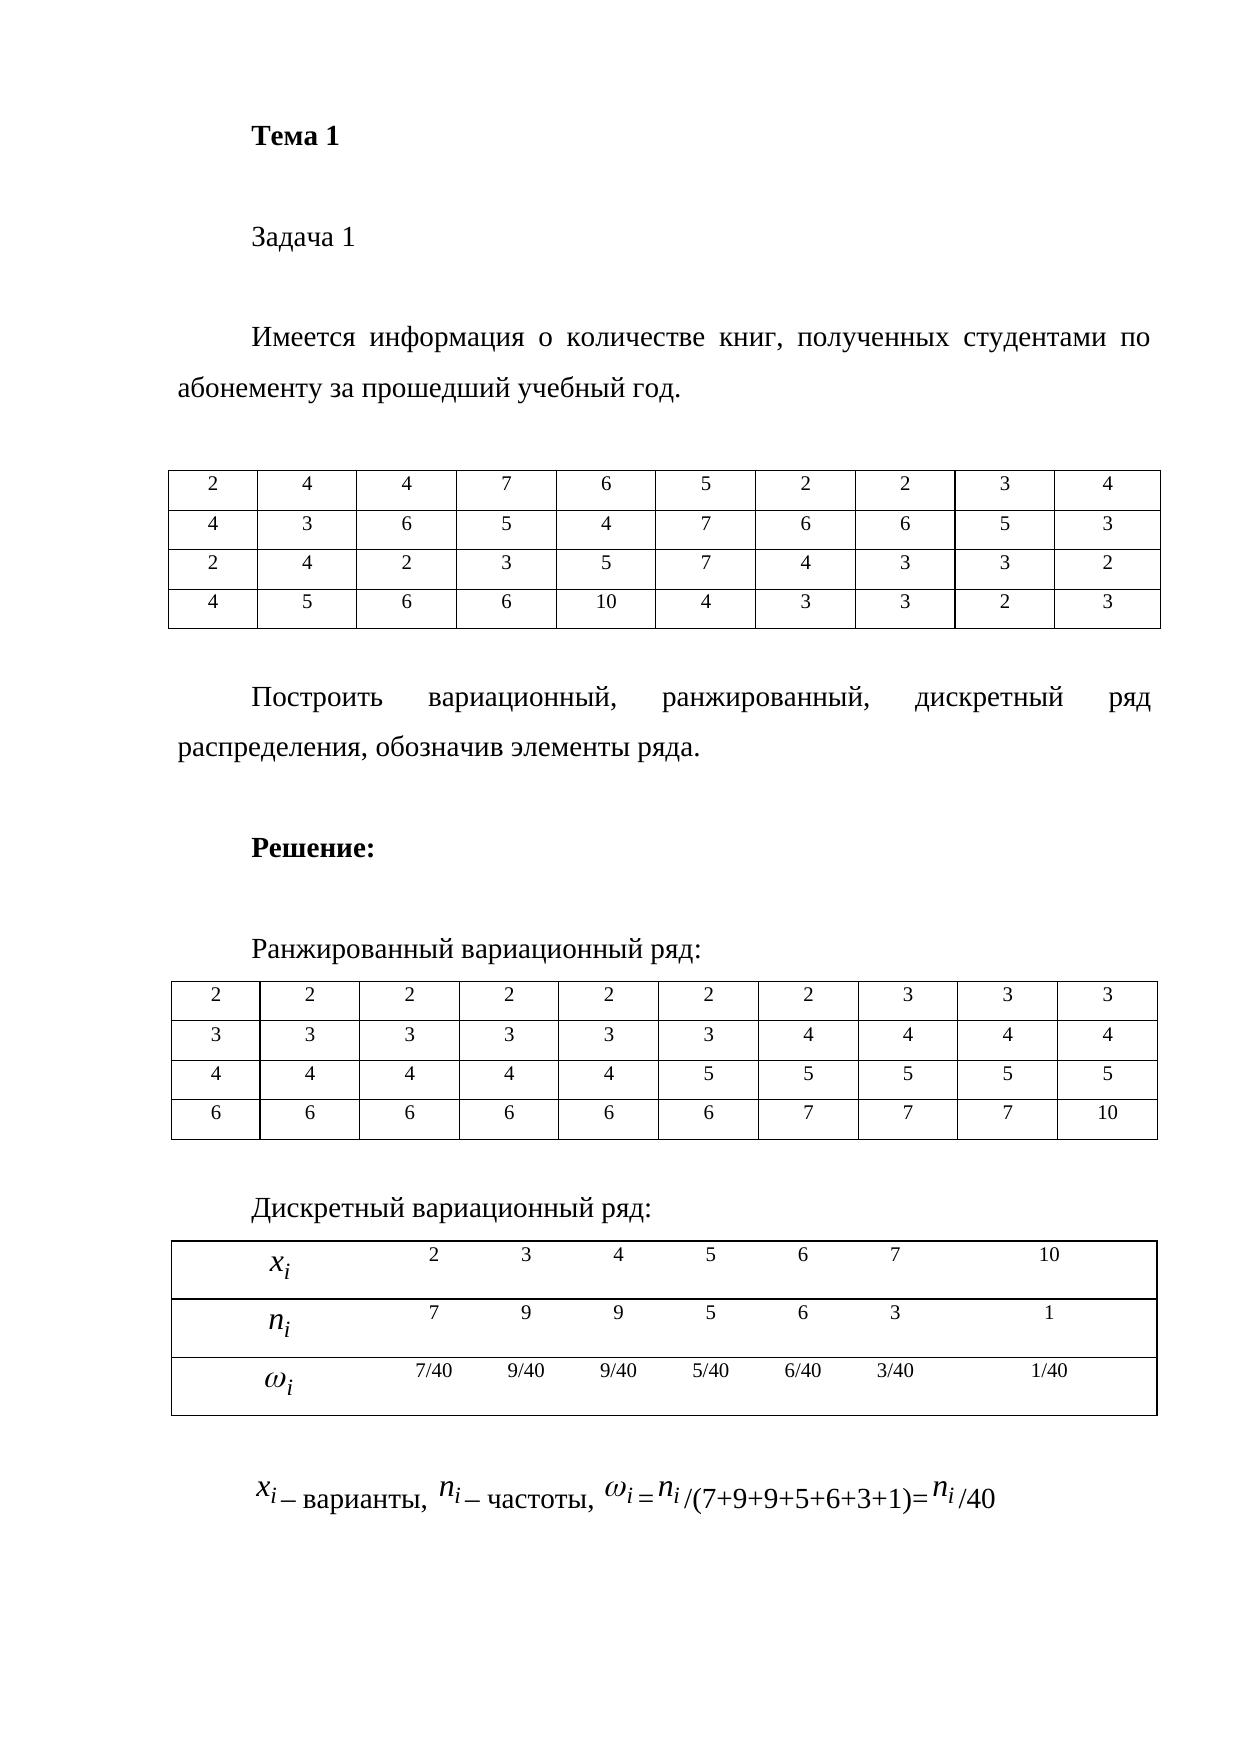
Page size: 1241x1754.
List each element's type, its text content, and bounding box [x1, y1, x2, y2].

table_cell 6 [757, 1300, 849, 1356]
text – варианты, – частоты, =/(7+9+9+5+6+3+1)=/40 [177, 1466, 1152, 1515]
table_cell [172, 1358, 388, 1414]
table_cell 3 [956, 550, 1054, 588]
table_cell 4 [460, 1061, 558, 1099]
table_cell 3 [360, 1021, 459, 1060]
table_header 2 [261, 982, 359, 1020]
table_header 4 [357, 471, 456, 510]
table_cell 9/40 [480, 1358, 572, 1414]
table_cell 5 [557, 550, 655, 588]
table_cell 4 [172, 1061, 259, 1099]
table_cell 7/40 [388, 1358, 480, 1414]
table_cell 9/40 [572, 1358, 664, 1414]
table_cell 2 [169, 550, 257, 588]
table_header 7 [457, 471, 556, 510]
table_cell 5 [859, 1061, 957, 1099]
text Задача 1 [177, 219, 1152, 252]
table_cell 5 [958, 1061, 1057, 1099]
table_cell 7 [859, 1100, 957, 1138]
table_header 3 [958, 982, 1057, 1020]
table_cell 4 [756, 550, 855, 588]
table_header [172, 1242, 388, 1298]
table_header 2 [559, 982, 658, 1020]
table_cell 4 [759, 1021, 858, 1060]
table_cell 6 [360, 1100, 459, 1138]
table_header 5 [656, 471, 755, 510]
table_cell 6 [261, 1100, 359, 1138]
table_cell 9 [572, 1300, 664, 1356]
table_cell 4 [557, 511, 655, 549]
table_header 2 [659, 982, 758, 1020]
table_cell 5 [659, 1061, 758, 1099]
table_header 4 [572, 1242, 664, 1298]
table_cell 7 [656, 511, 755, 549]
table_header 5 [665, 1242, 757, 1298]
table_cell 7 [656, 550, 755, 588]
table_cell 4 [169, 590, 257, 628]
table_header 7 [849, 1242, 941, 1298]
table_cell 3 [856, 590, 954, 628]
table_cell 3 [261, 1021, 359, 1060]
table_cell 3 [460, 1021, 558, 1060]
table_header 3 [859, 982, 957, 1020]
table_cell 3 [1055, 590, 1160, 628]
table_header 2 [388, 1242, 480, 1298]
table_cell 4 [958, 1021, 1057, 1060]
table_cell 3 [559, 1021, 658, 1060]
table_cell 4 [559, 1061, 658, 1099]
table_cell 3/40 [849, 1358, 941, 1414]
table_cell 3 [258, 511, 356, 549]
table_cell 6 [357, 590, 456, 628]
table_header 6 [557, 471, 655, 510]
table_cell 5 [956, 511, 1054, 549]
table_cell 6 [659, 1100, 758, 1138]
table_header 2 [756, 471, 855, 510]
table_cell 7 [388, 1300, 480, 1356]
text Имеется информация о количестве книг, полученных студентами по абонементу за прошедший учебный год. [177, 319, 1152, 403]
table_header 3 [1058, 982, 1157, 1020]
table_cell 5 [665, 1300, 757, 1356]
table_header 10 [941, 1242, 1156, 1298]
table_cell 3 [856, 550, 954, 588]
table_cell 6 [460, 1100, 558, 1138]
table_cell 4 [1058, 1021, 1157, 1060]
table_cell 4 [261, 1061, 359, 1099]
text Построить вариационный, ранжированный, дискретный ряд распределения, обозначив элементы ряда. [177, 679, 1152, 763]
table_cell 3 [756, 590, 855, 628]
table_cell 6/40 [757, 1358, 849, 1414]
table_cell 3 [849, 1300, 941, 1356]
table_header 2 [360, 982, 459, 1020]
table_header 6 [757, 1242, 849, 1298]
text Тема 1 [177, 118, 1152, 152]
table_cell 2 [956, 590, 1054, 628]
table_cell 1/40 [941, 1358, 1156, 1414]
table_cell 4 [169, 511, 257, 549]
table_cell [172, 1300, 388, 1356]
text Дискретный вариационный ряд: [177, 1190, 1152, 1223]
table_cell 6 [559, 1100, 658, 1138]
table_cell 7 [958, 1100, 1057, 1138]
table_cell 6 [357, 511, 456, 549]
table_cell 3 [457, 550, 556, 588]
table_cell 2 [1055, 550, 1160, 588]
table_cell 2 [357, 550, 456, 588]
table_cell 3 [172, 1021, 259, 1060]
table_header 4 [258, 471, 356, 510]
table_cell 3 [659, 1021, 758, 1060]
table_header 4 [1055, 471, 1160, 510]
table_cell 5 [1058, 1061, 1157, 1099]
table_header 3 [956, 471, 1054, 510]
table_cell 7 [759, 1100, 858, 1138]
table_header 2 [856, 471, 954, 510]
table_cell 5 [258, 590, 356, 628]
table_cell 10 [1058, 1100, 1157, 1138]
table_cell 4 [360, 1061, 459, 1099]
table_header 2 [759, 982, 858, 1020]
table_header 2 [460, 982, 558, 1020]
table_cell 6 [856, 511, 954, 549]
table_cell 9 [480, 1300, 572, 1356]
table_cell 5/40 [665, 1358, 757, 1414]
text Ранжированный вариационный ряд: [177, 931, 1152, 964]
table_cell 10 [557, 590, 655, 628]
table_cell 4 [859, 1021, 957, 1060]
table_cell 4 [656, 590, 755, 628]
table_cell 6 [172, 1100, 259, 1138]
table_cell 1 [941, 1300, 1156, 1356]
table_cell 5 [457, 511, 556, 549]
table_cell 6 [457, 590, 556, 628]
table_header 3 [480, 1242, 572, 1298]
table_cell 6 [756, 511, 855, 549]
text Решение: [177, 830, 1152, 864]
table_cell 5 [759, 1061, 858, 1099]
table_header 2 [172, 982, 259, 1020]
table_header 2 [169, 471, 257, 510]
table_cell 4 [258, 550, 356, 588]
table_cell 3 [1055, 511, 1160, 549]
